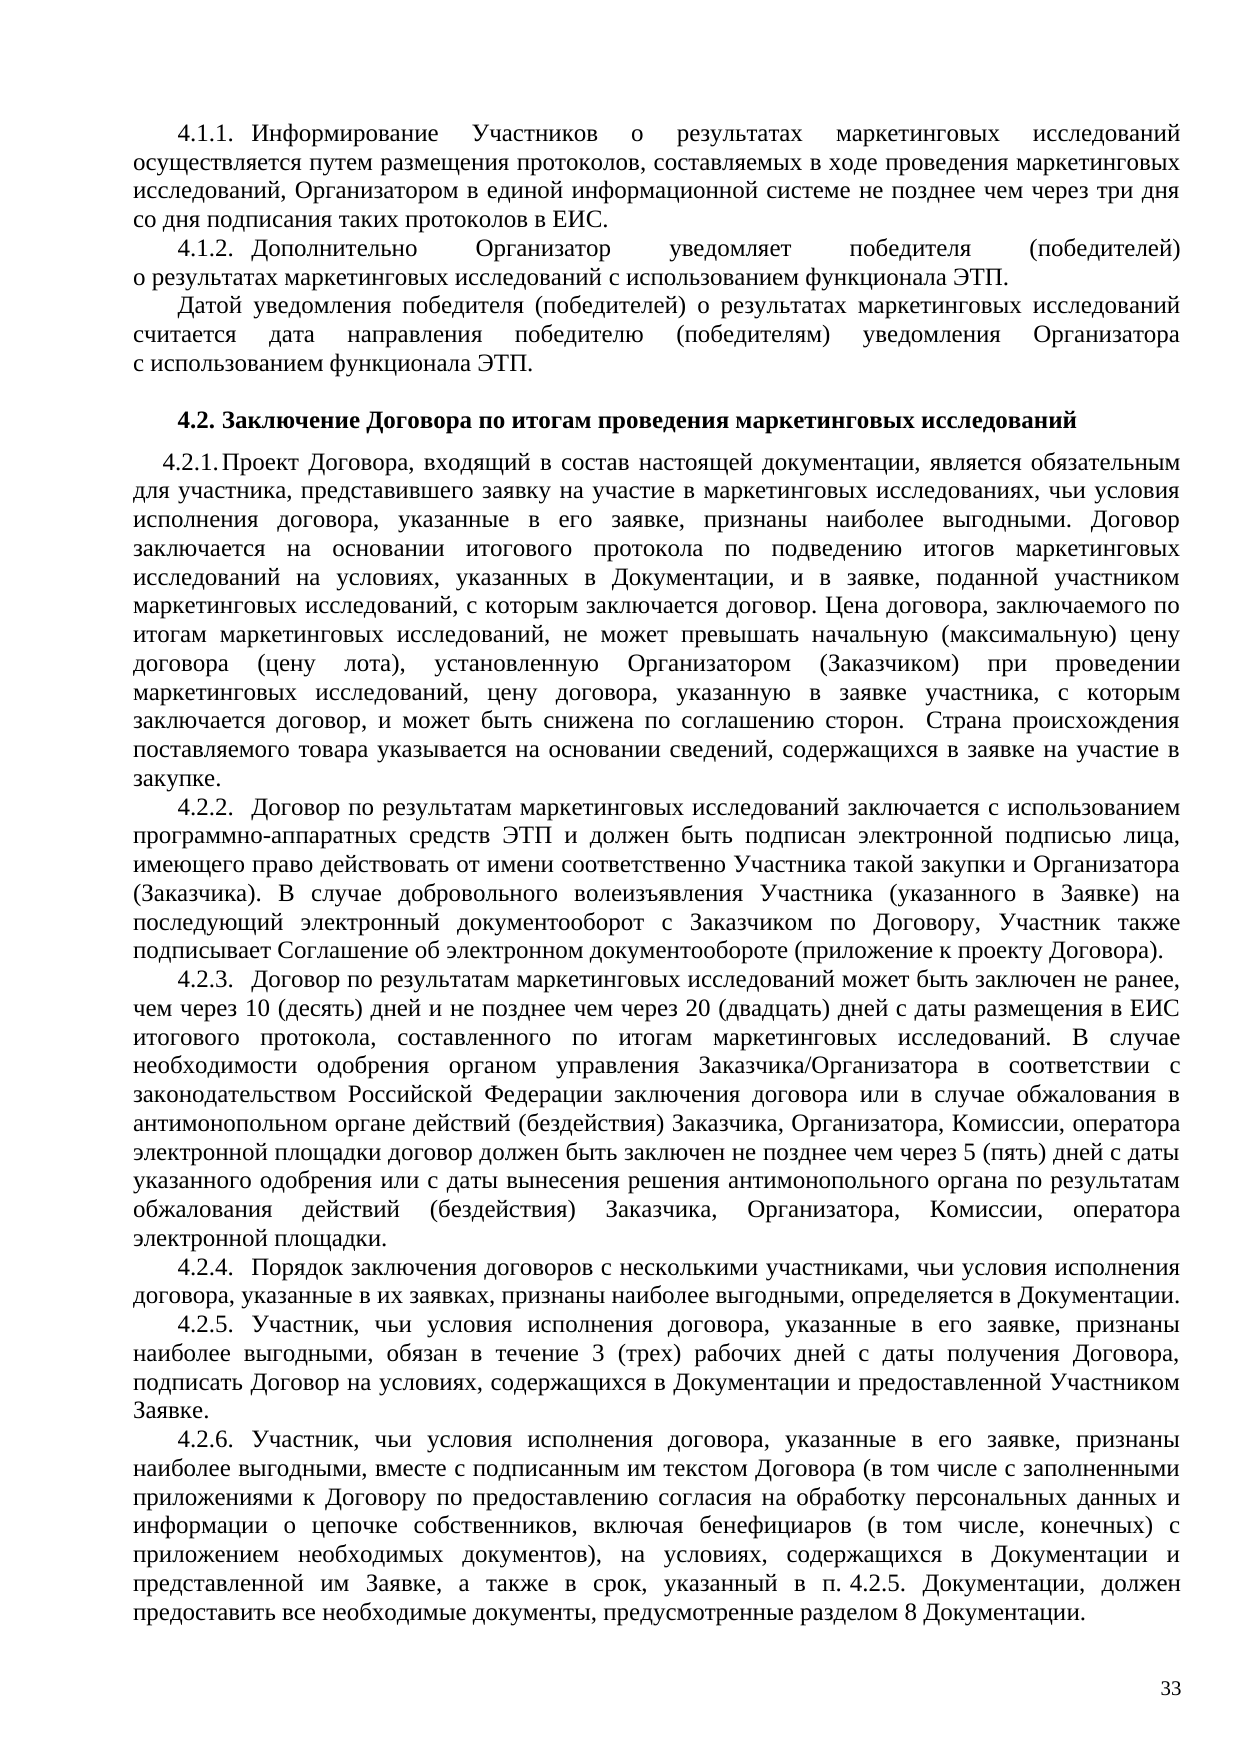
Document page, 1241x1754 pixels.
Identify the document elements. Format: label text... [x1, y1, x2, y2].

list Заключение Договора по итогам проведения маркетинговых исследований [133, 406, 1181, 434]
list Дополнительно Организатор уведомляет победителя (победителей) о результатах маркетинговых исследований с использованием функционала ЭТП. [133, 233, 1181, 291]
list Договор по результатам маркетинговых исследований может быть заключен не ранее, чем через 10 (десять) дней и не позднее чем через 20 (двадцать) дней с даты размещения в ЕИС итогового протокола, составленного по итогам маркетинговых исследований. В случае необходимости одобрения органом управления Заказчика/Организатора в соответствии с законодательством Российской Федерации заключения договора или в случае обжалования в антимонопольном органе действий (бездействия) Заказчика, Организатора, Комиссии, оператора электронной площадки договор должен быть заключен не позднее чем через 5 (пять) дней с даты указанного одобрения или с даты вынесения решения антимонопольного органа по результатам обжалования действий (бездействия) Заказчика, Организатора, Комиссии, оператора электронной площадки. [133, 964, 1181, 1252]
list Информирование Участников о результатах маркетинговых исследований осуществляется путем размещения протоколов, составляемых в ходе проведения маркетинговых исследований, Организатором в единой информационной системе не позднее чем через три дня со дня подписания таких протоколов в ЕИС. [133, 118, 1181, 233]
text Датой уведомления победителя (победителей) о результатах маркетинговых исследований считается дата направления победителю (победителям) уведомления Организатора с использованием функционала ЭТП. [133, 291, 1181, 377]
list Договор по результатам маркетинговых исследований заключается с использованием программно-аппаратных средств ЭТП и должен быть подписан электронной подписью лица, имеющего право действовать от имени соответственно Участника такой закупки и Организатора (Заказчика). В случае добровольного волеизъявления Участника (указанного в Заявке) на последующий электронный документооборот с Заказчиком по Договору, Участник также подписывает Соглашение об электронном документообороте (приложение к проекту Договора). [133, 792, 1181, 964]
list Участник, чьи условия исполнения договора, указанные в его заявке, признаны наиболее выгодными, обязан в течение 3 (трех) рабочих дней с даты получения Договора, подписать Договор на условиях, содержащихся в Документации и предоставленной Участником Заявке. [133, 1309, 1181, 1424]
list Участник, чьи условия исполнения договора, указанные в его заявке, признаны наиболее выгодными, вместе с подписанным им текстом Договора (в том числе с заполненными приложениями к Договору по предоставлению согласия на обработку персональных данных и информации о цепочке собственников, включая бенефициаров (в том числе, конечных) с приложением необходимых документов), на условиях, содержащихся в Документации и представленной им Заявке, а также в срок, указанный в п. 4.2.5. Документации, должен предоставить все необходимые документы, предусмотренные разделом 8 Документации. [133, 1424, 1181, 1626]
list Проект Договора, входящий в состав настоящей документации, является обязательным для участника, представившего заявку на участие в маркетинговых исследованиях, чьи условия исполнения договора, указанные в его заявке, признаны наиболее выгодными. Договор заключается на основании итогового протокола по подведению итогов маркетинговых исследований на условиях, указанных в Документации, и в заявке, поданной участником маркетинговых исследований, с которым заключается договор. Цена договора, заключаемого по итогам маркетинговых исследований, не может превышать начальную (максимальную) цену договора (цену лота), установленную Организатором (Заказчиком) при проведении маркетинговых исследований, цену договора, указанную в заявке участника, с которым заключается договор, и может быть снижена по соглашению сторон. Страна происхождения поставляемого товара указывается на основании сведений, содержащихся в заявке на участие в закупке. [133, 447, 1181, 792]
list Порядок заключения договоров с несколькими участниками, чьи условия исполнения договора, указанные в их заявках, признаны наиболее выгодными, определяется в Документации. [133, 1252, 1181, 1309]
